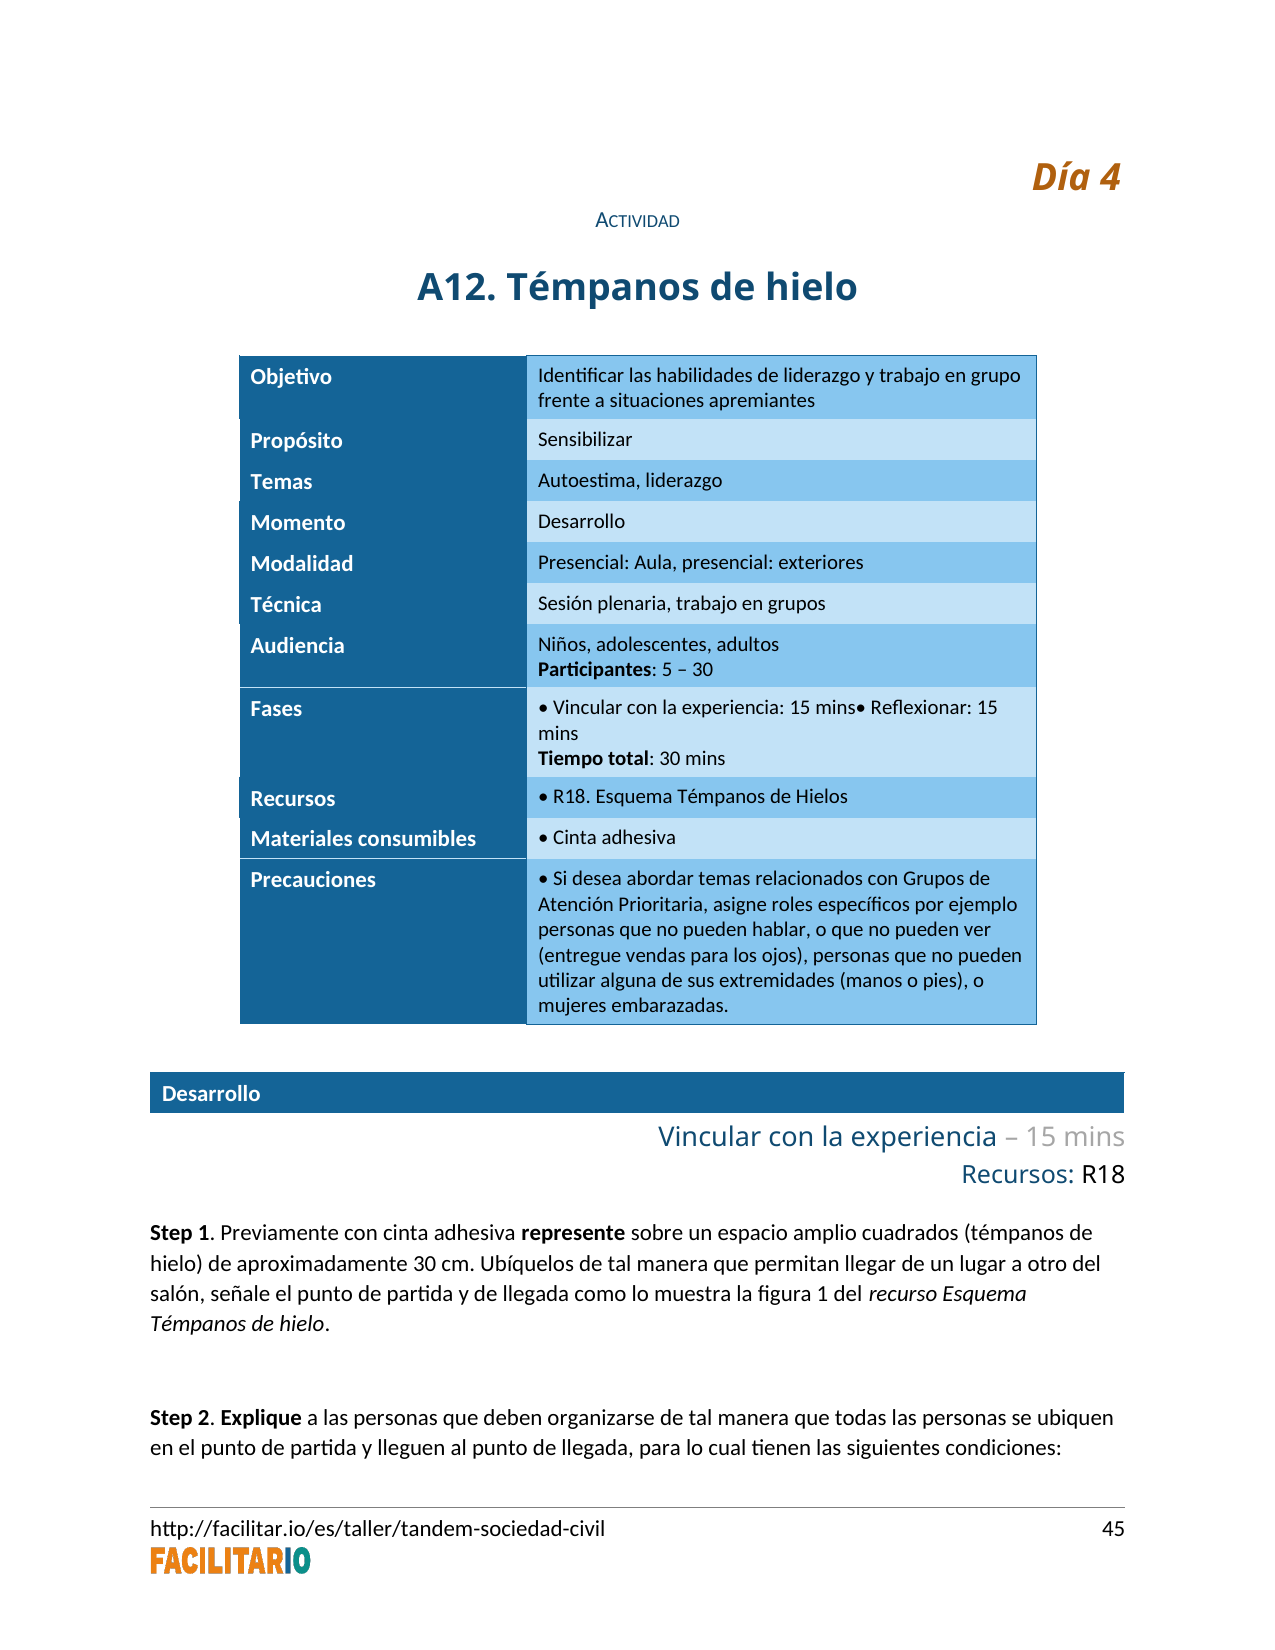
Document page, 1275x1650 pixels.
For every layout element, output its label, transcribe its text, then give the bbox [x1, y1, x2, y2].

table_cell Desarrollo [527, 501, 1036, 542]
table_header Objetivo [240, 356, 526, 419]
text Recursos: R18 [150, 1157, 1125, 1191]
table_cell Recursos [240, 778, 526, 818]
subtitle Día 4 [150, 150, 1125, 201]
table_cell Propósito [240, 420, 526, 460]
table_cell Precauciones [240, 860, 526, 1024]
table_cell Modalidad [240, 543, 526, 583]
table_cell • Vincular con la experiencia: 15 mins Tiempo total: 30 mins [527, 688, 1036, 777]
text Actividad [150, 205, 1125, 233]
text Step 2. Explique a las personas que deben organizarse de tal manera que todas las personas se ubiquen en el punto de partida y lleguen al punto de llegada, para lo cual tienen las siguientes condiciones: [150, 1403, 1125, 1461]
table_cell Audiencia [240, 625, 526, 687]
table_cell Materiales consumibles [240, 819, 526, 858]
table_cell • Si desea abordar temas relacionados con Grupos de Atención Prioritaria, asigne roles específicos por ejemplo personas que no pueden hablar, o que no pueden ver (entregue vendas para los ojos), personas que no pueden utilizar alguna de sus extremidades (manos o pies), o mujeres embarazadas. [527, 859, 1036, 1024]
subtitle A12. Témpanos de hielo [150, 260, 1125, 311]
table_cell Momento [240, 502, 526, 542]
table_cell Sesión plenaria, trabajo en grupos [527, 583, 1036, 624]
table_cell Presencial: Aula, presencial: exteriores [527, 542, 1036, 583]
subtitle Vincular con la experiencia – 15 mins [150, 1117, 1125, 1154]
text Step 1. Previamente con cinta adhesiva represente sobre un espacio amplio cuadrados (témpanos de hielo) de aproximadamente 30 cm. Ubíquelos de tal manera que permitan llegar de un lugar a otro del salón, señale el punto de partida y de llegada como lo muestra la figura 1 del recurso Esquema Témpanos de hielo. [150, 1218, 1125, 1337]
table_cell Sensibilizar [527, 419, 1036, 460]
table_cell Niños, adolescentes, adultos Participantes: 5 – 30 [527, 624, 1036, 687]
table_cell • R18. Esquema Témpanos de Hielos [527, 777, 1036, 818]
table_cell Temas [240, 461, 526, 501]
table_header Identificar las habilidades de liderazgo y trabajo en grupo frente a situaciones apremiantes [527, 356, 1036, 419]
table_cell Técnica [240, 584, 526, 624]
table_cell Autoestima, liderazgo [527, 460, 1036, 501]
table_cell • Cinta adhesiva [527, 818, 1036, 858]
table_cell Fases [240, 689, 526, 777]
table_header Desarrollo [151, 1073, 1124, 1113]
picture [145, 1544, 315, 1576]
